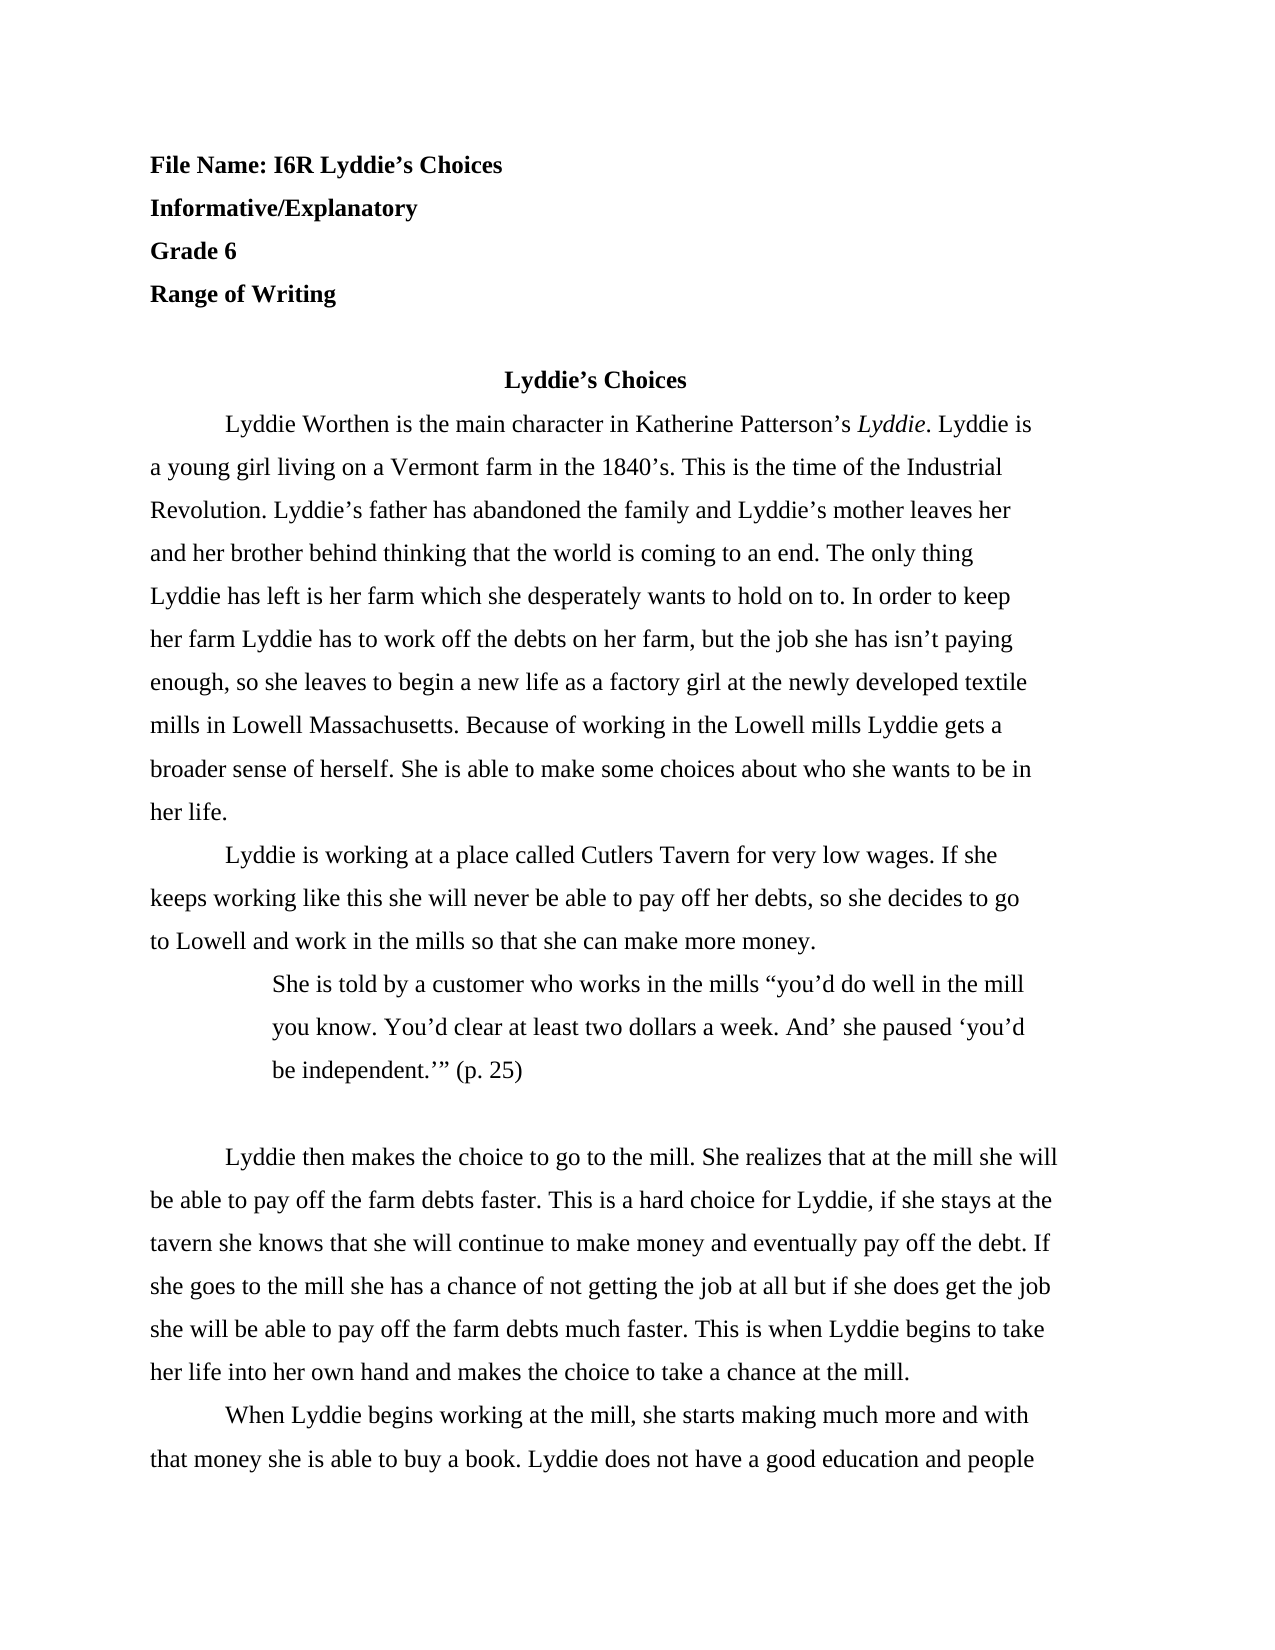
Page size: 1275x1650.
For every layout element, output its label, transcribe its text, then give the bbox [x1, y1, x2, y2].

text Informative/Explanatory [150, 193, 909, 222]
text File Name: I6R Lyddie’s Choices [150, 150, 909, 179]
text Lyddie Worthen is the main character in Katherine Patterson’s Lyddie. Lyddie is a young girl living on a Vermont farm in the 1840’s. This is the time of the Industrial Revolution. Lyddie’s father has abandoned the family and Lyddie’s mother leaves her and her brother behind thinking that the world is coming to an end. The only thing Lyddie has left is her farm which she desperately wants to hold on to. In order to keep her farm Lyddie has to work off the debts on her farm, but the job she has isn’t paying enough, so she leaves to begin a new life as a factory girl at the newly developed textile mills in Lowell Massachusetts. Because of working in the Lowell mills Lyddie gets a broader sense of herself. She is able to make some choices about who she wants to be in her life. [150, 409, 1041, 826]
text She is told by a customer who works in the mills “you’d do well in the mill you know. You’d clear at least two dollars a week. And’ she paused ‘you’d be independent.’” (p. 25) [272, 969, 1041, 1084]
text Lyddie’s Choices [150, 366, 1041, 394]
text Range of Writing [150, 279, 909, 308]
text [150, 1401, 1041, 1472]
text Lyddie then makes the choice to go to the mill. She realizes that at the mill she will be able to pay off the farm debts faster. This is a hard choice for Lyddie, if she stays at the tavern she knows that she will continue to make money and eventually pay off the debt. If she goes to the mill she has a chance of not getting the job at all but if she does get the job she will be able to pay off the farm debts much faster. This is when Lyddie begins to take her life into her own hand and makes the choice to take a chance at the mill. [150, 1142, 1059, 1386]
text Lyddie is working at a place called Cutlers Tavern for very low wages. If she keeps working like this she will never be able to pay off her debts, so she decides to go to Lowell and work in the mills so that she can make more money. [150, 840, 1041, 955]
text Grade 6 [150, 236, 909, 265]
